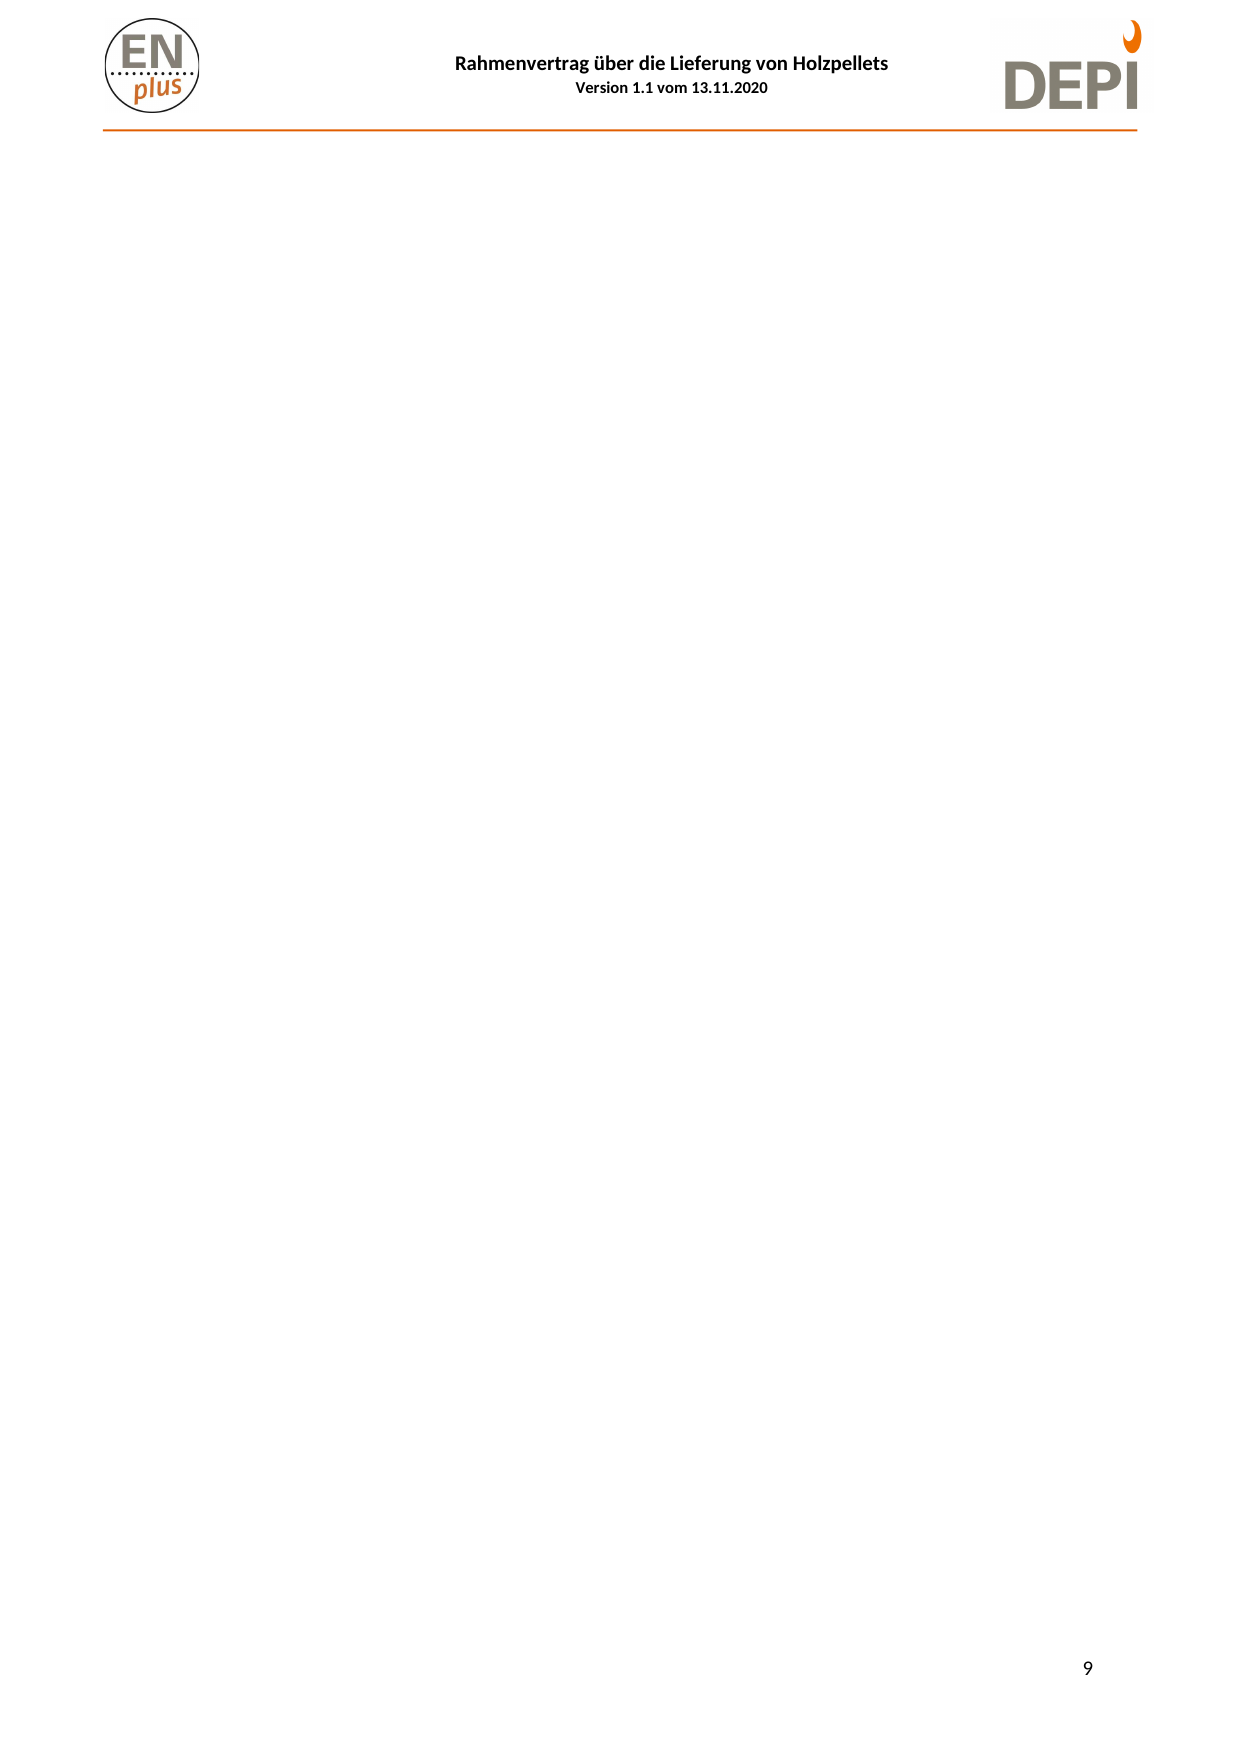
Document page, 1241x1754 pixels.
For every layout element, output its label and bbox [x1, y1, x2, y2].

picture [989, 18, 1155, 113]
picture [104, 18, 200, 113]
